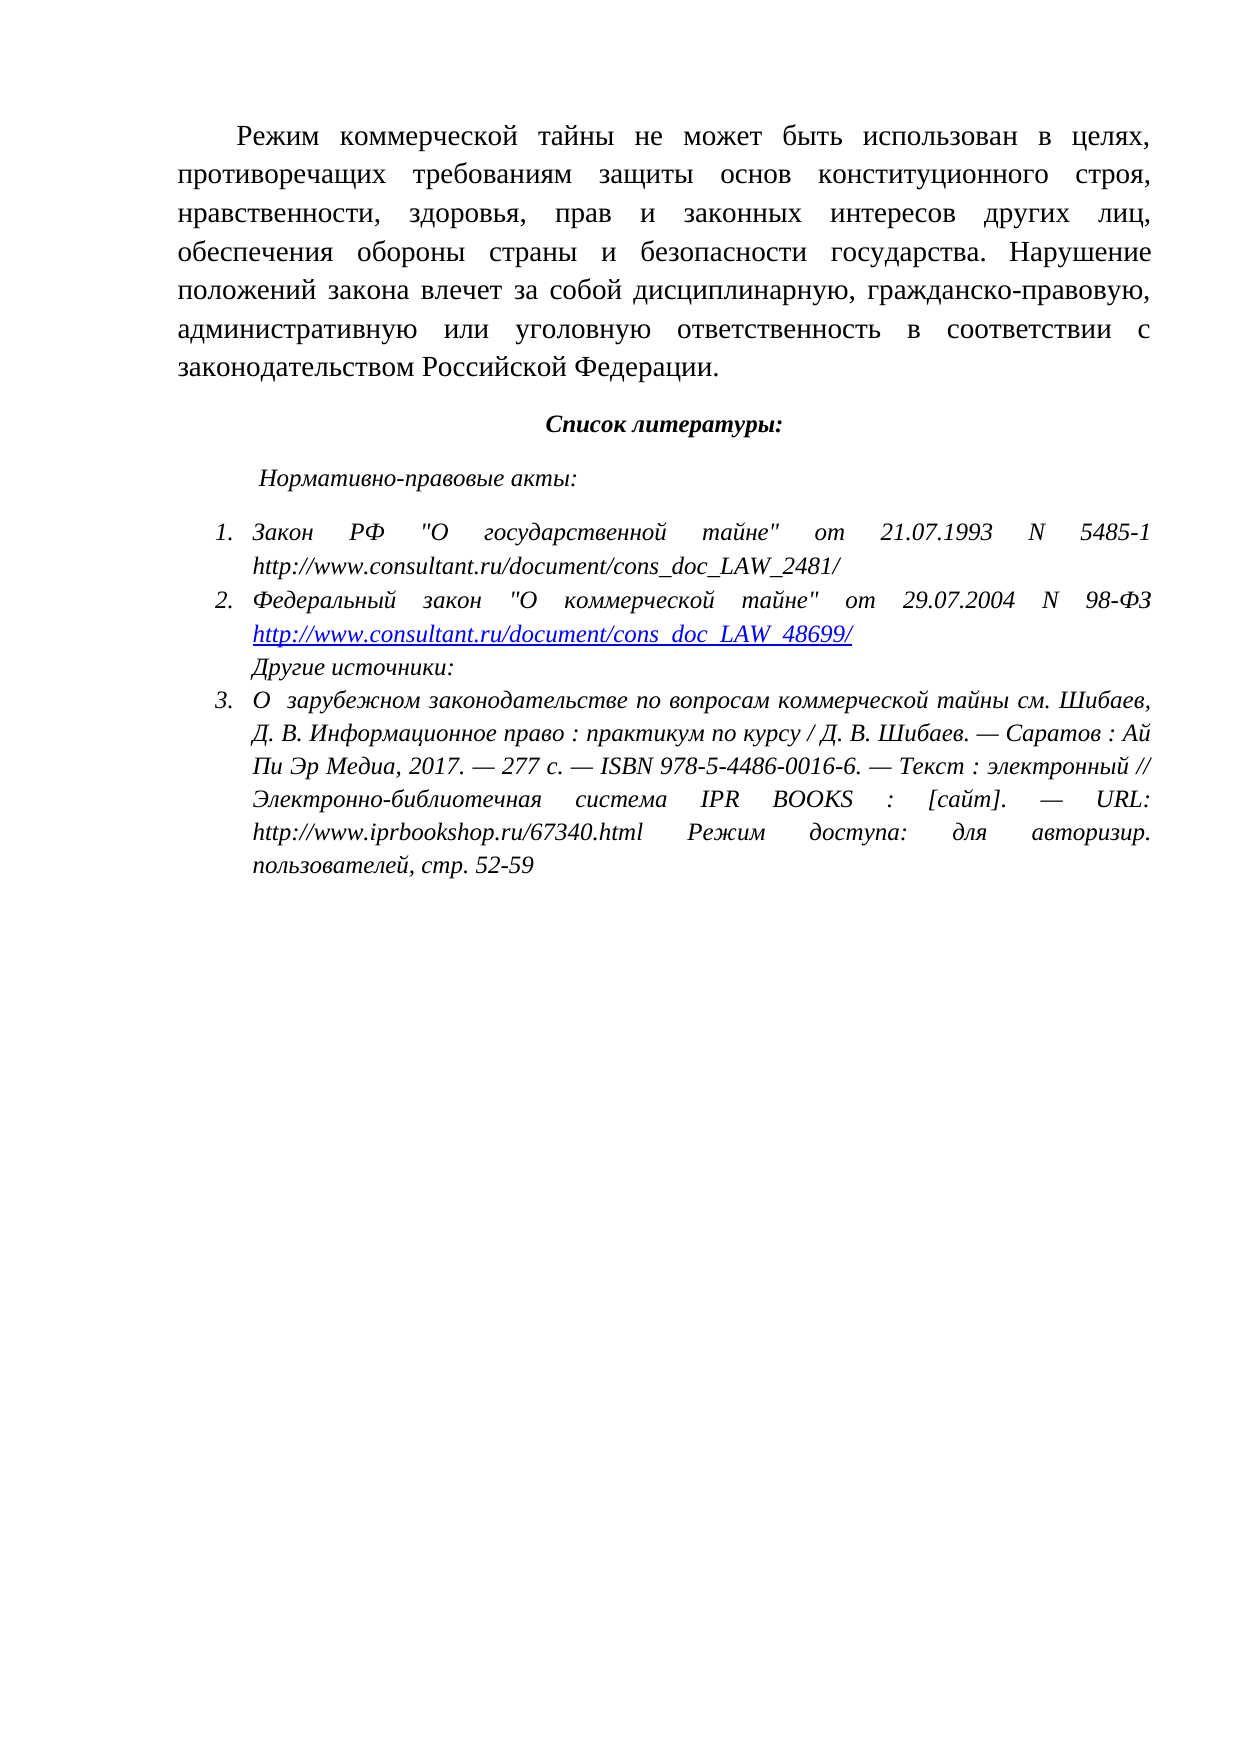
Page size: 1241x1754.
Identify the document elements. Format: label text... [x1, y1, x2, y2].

list Федеральный закон "О коммерческой тайне" от 29.07.2004 N 98-ФЗ http://www.consultant.ru/document/cons_doc_LAW_48699/ [215, 584, 1152, 648]
text Режим коммерческой тайны не может быть использован в целях, противоречащих требованиям защиты основ конституционного строя, нравственности, здоровья, прав и законных интересов других лиц, обеспечения обороны страны и безопасности государства. Нарушение положений закона влечет за собой дисциплинарную, гражданско-правовую, административную или уголовную ответственность в соответствии с законодательством Российской Федерации. [177, 118, 1152, 383]
text Список литературы: [177, 409, 1152, 437]
list Другие источники: [252, 652, 1152, 681]
list О зарубежном законодательстве по вопросам коммерческой тайны см. Шибаев, Д. В. Информационное право : практикум по курсу / Д. В. Шибаев. — Саратов : Ай Пи Эр Медиа, 2017. — 277 c. — ISBN 978-5-4486-0016-6. — Текст : электронный // Электронно-библиотечная система IPR BOOKS : [сайт]. — URL: http://www.iprbookshop.ru/67340.html Режим доступа: для авторизир. пользователей, стр. 52-59 [215, 685, 1152, 879]
list Закон РФ "О государственной тайне" от 21.07.1993 N 5485-1 http://www.consultant.ru/document/cons_doc_LAW_2481/ [215, 516, 1152, 580]
text Нормативно-правовые акты: [177, 463, 1152, 491]
